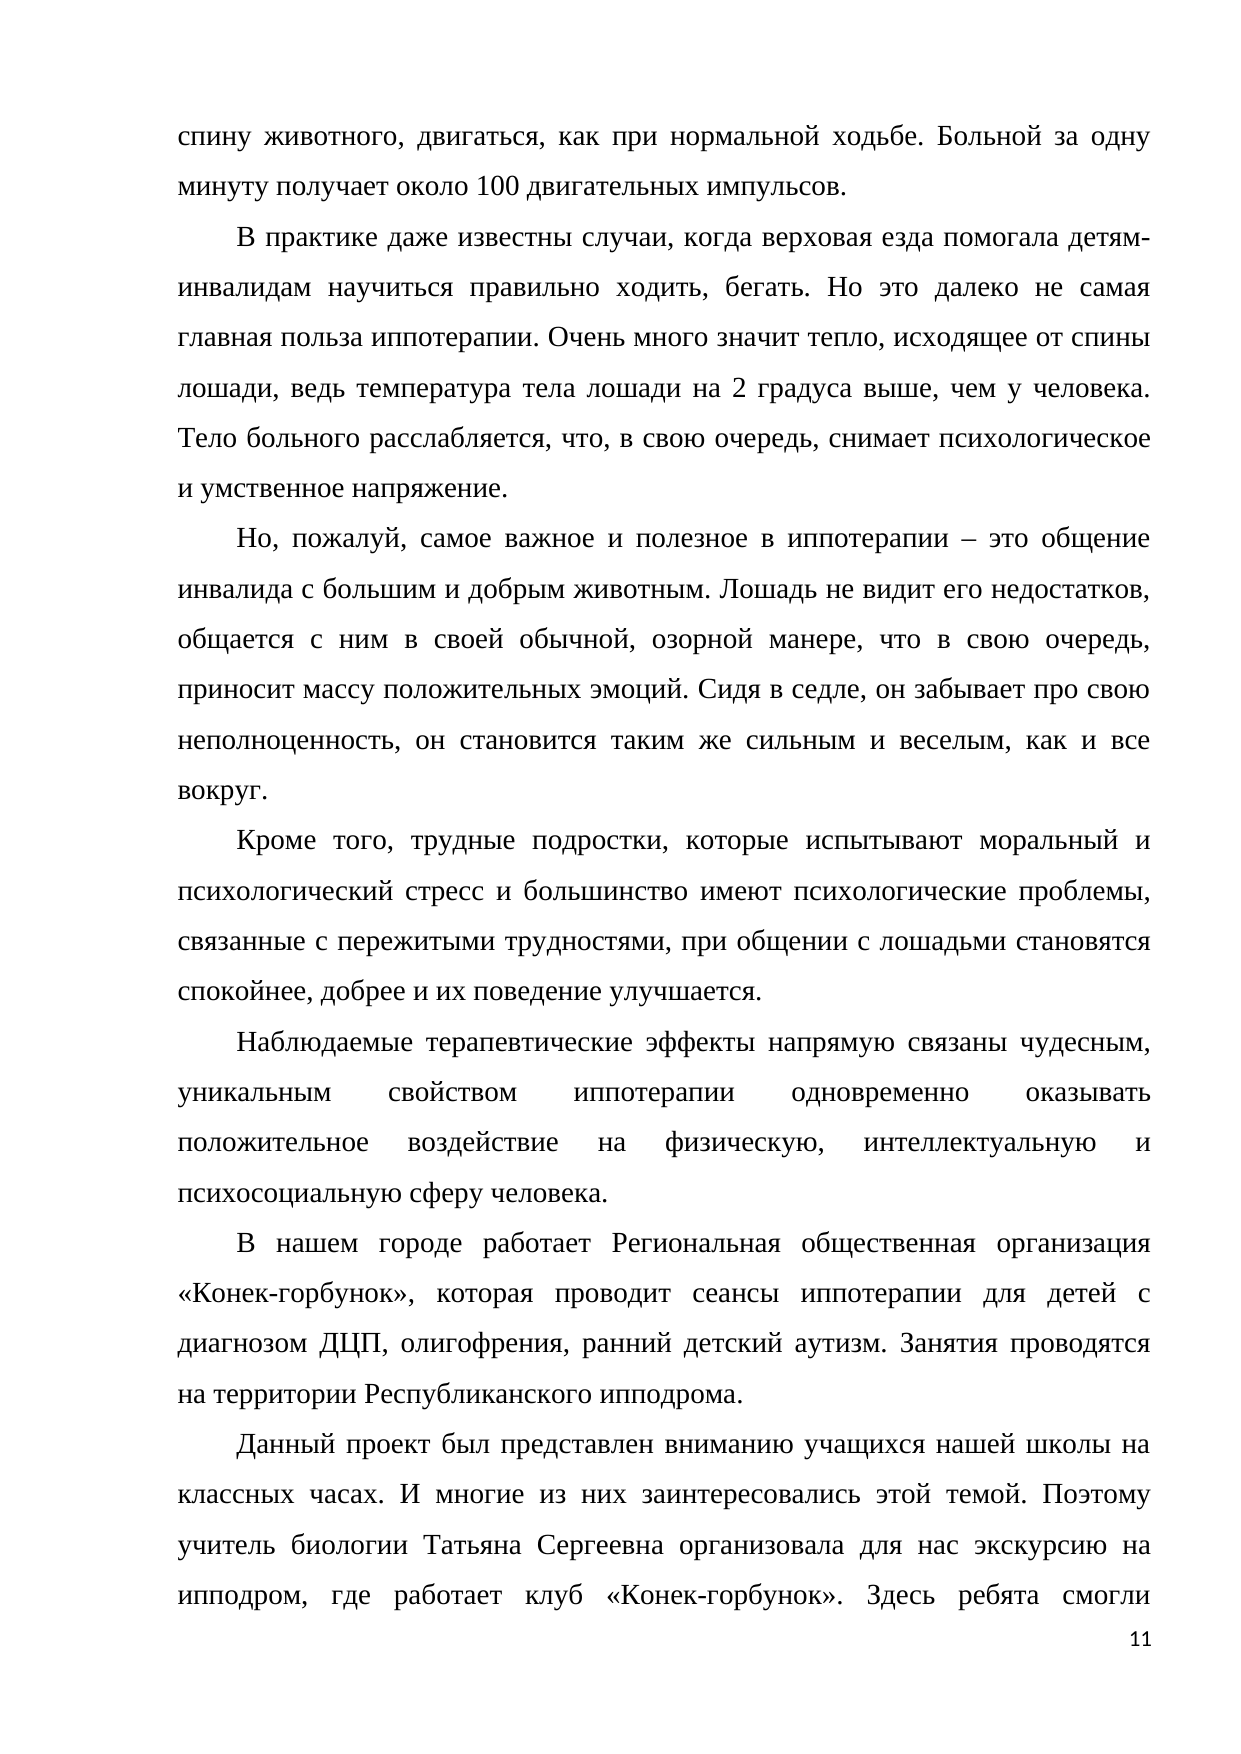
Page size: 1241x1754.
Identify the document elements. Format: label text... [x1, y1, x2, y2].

list В практике даже известны случаи, когда верховая езда помогала детям- инвалидам научиться правильно ходить, бегать. Но это далеко не самая главная польза иппотерапии. Очень много значит тепло, исходящее от спины лошади, ведь температура тела лошади на 2 градуса выше, чем у человека. Тело больного расслабляется, что, в свою очередь, снимает психологическое и умственное напряжение. [177, 219, 1152, 504]
list В нашем городе работает Региональная общественная организация «Конек-горбунок», которая проводит сеансы иппотерапии для детей с диагнозом ДЦП, олигофрения, ранний детский аутизм. Занятия проводятся на территории Республиканского ипподрома. [177, 1225, 1152, 1409]
list Но, пожалуй, самое важное и полезное в иппотерапии – это общение инвалида с большим и добрым животным. Лошадь не видит его недостатков, общается с ним в своей обычной, озорной манере, что в свою очередь, приносит массу положительных эмоций. Сидя в седле, он забывает про свою неполноценность, он становится таким же сильным и веселым, как и все вокруг. [177, 521, 1152, 806]
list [177, 1426, 1152, 1611]
list Наблюдаемые терапевтические эффекты напрямую связаны чудесным, уникальным свойством иппотерапии одновременно оказывать положительное воздействие на физическую, интеллектуальную и психосоциальную сферу человека. [177, 1024, 1152, 1208]
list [177, 118, 1152, 202]
list Кроме того, трудные подростки, которые испытывают моральный и психологический стресс и большинство имеют психологические проблемы, связанные с пережитыми трудностями, при общении с лошадьми становятся спокойнее, добрее и их поведение улучшается. [177, 822, 1152, 1007]
